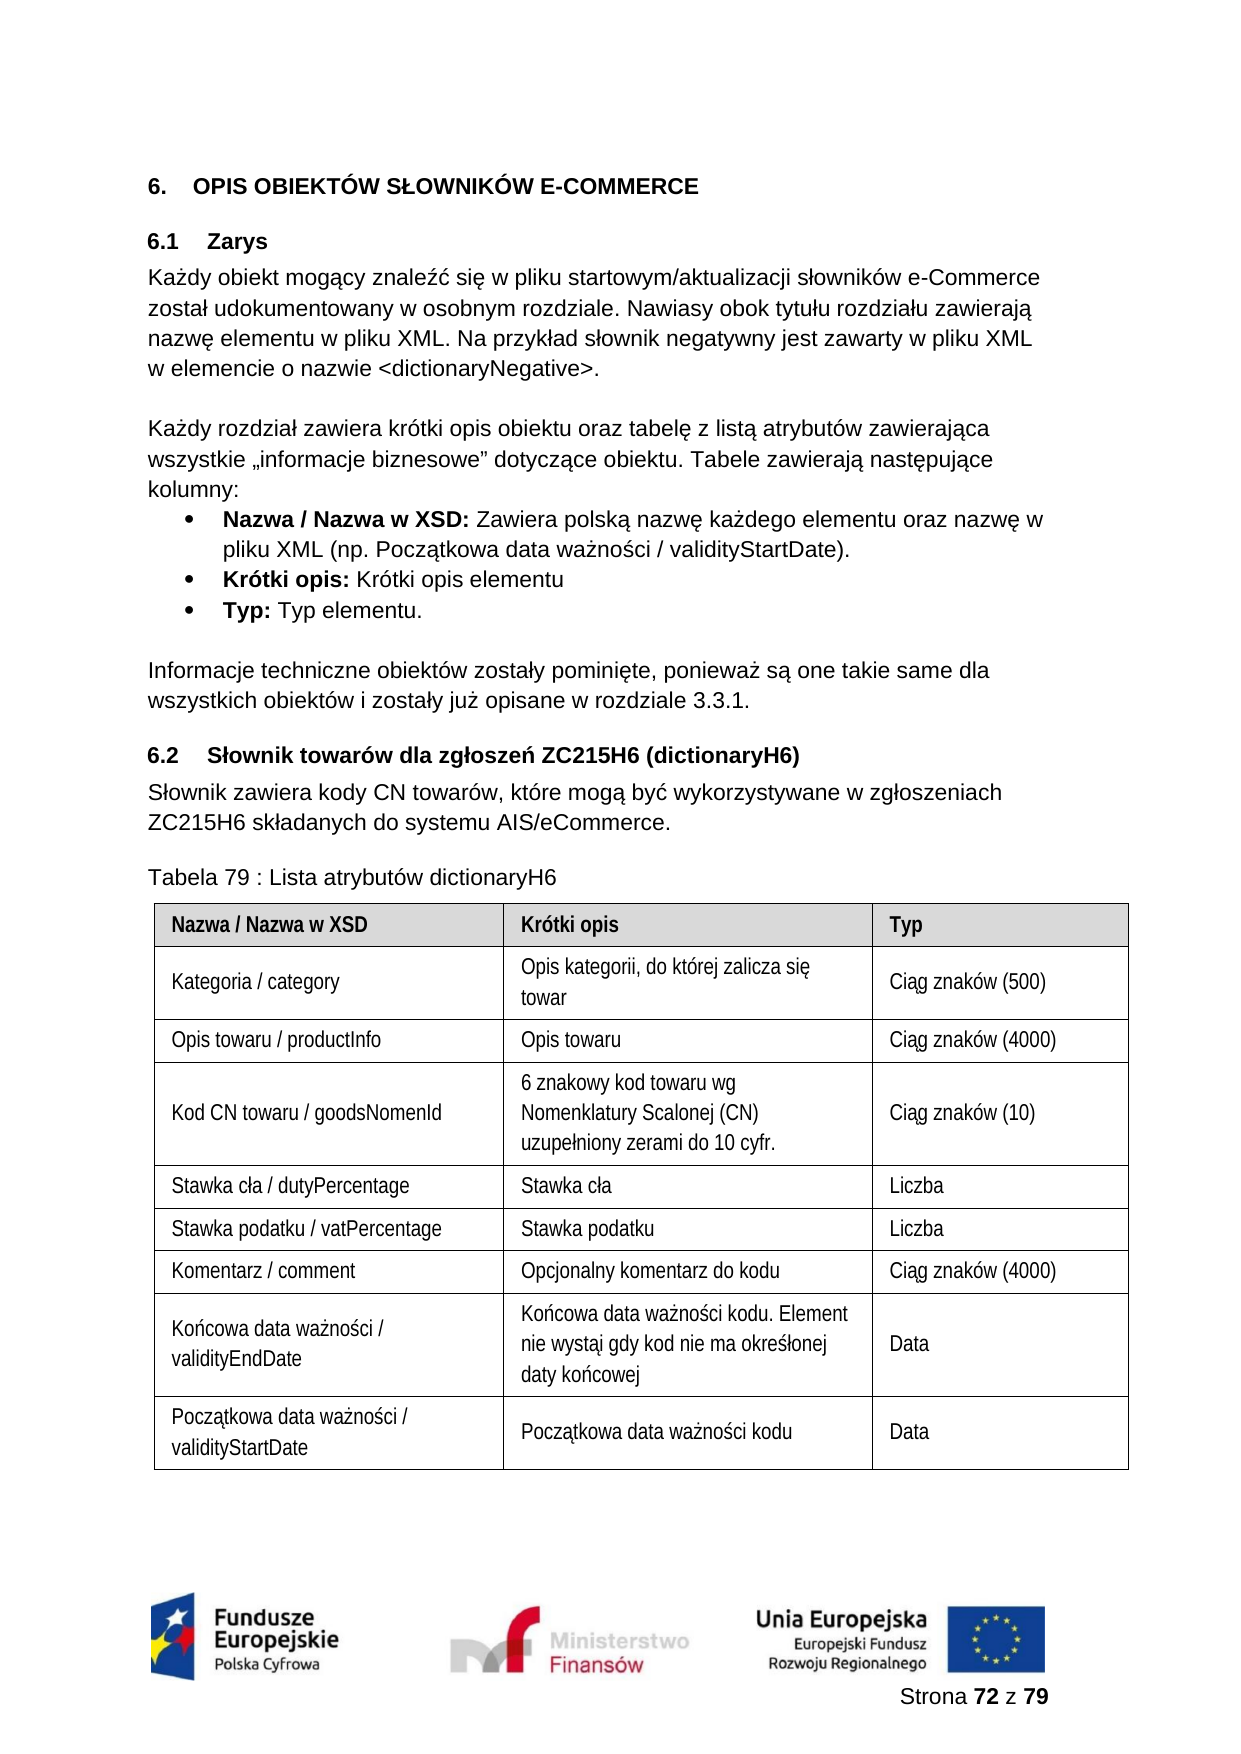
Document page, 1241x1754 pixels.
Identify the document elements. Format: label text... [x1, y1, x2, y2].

text Każdy obiekt mogący znaleźć się w pliku startowym/aktualizacji słowników e-Commerce został udokumentowany w osobnym rozdziale. Nawiasy obok tytułu rozdziału zawierają nazwę elementu w pliku XML. Na przykład słownik negatywny jest zawarty w pliku XML w elemencie o nazwie <dictionaryNegative>. [148, 264, 1048, 381]
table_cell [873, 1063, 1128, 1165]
list Nazwa / Nazwa w XSD: Zawiera polską nazwę każdego elementu oraz nazwę w pliku XML (np. Początkowa data ważności / validityStartDate). [185, 506, 1048, 563]
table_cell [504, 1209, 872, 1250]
subtitle Zarys [147, 228, 1048, 254]
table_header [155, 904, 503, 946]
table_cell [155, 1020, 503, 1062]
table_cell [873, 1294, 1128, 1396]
list Krótki opis: Krótki opis elementu [185, 566, 1048, 593]
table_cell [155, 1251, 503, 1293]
text Każdy rozdział zawiera krótki opis obiektu oraz tabelę z listą atrybutów zawierająca wszystkie „informacje biznesowe” dotyczące obiektu. Tabele zawierają następujące kolumny: [148, 415, 1048, 502]
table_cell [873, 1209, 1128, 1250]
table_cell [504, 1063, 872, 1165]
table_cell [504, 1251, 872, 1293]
text Informacje techniczne obiektów zostały pominięte, ponieważ są one takie same dla wszystkich obiektów i zostały już opisane w rozdziale 3.3.1. [148, 657, 1048, 714]
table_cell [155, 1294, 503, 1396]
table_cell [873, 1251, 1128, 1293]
list Typ: Typ elementu. [185, 597, 1048, 623]
text Słownik zawiera kody CN towarów, które mogą być wykorzystywane w zgłoszeniach ZC215H6 składanych do systemu AIS/eCommerce. [148, 779, 1048, 836]
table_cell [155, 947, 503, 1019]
text Tabela 79 : Lista atrybutów dictionaryH6 [148, 864, 1048, 891]
subtitle Opis obiektów słowników e-Commerce [148, 173, 1048, 199]
subtitle Słownik towarów dla zgłoszeń ZC215H6 (dictionaryH6) [147, 742, 1048, 769]
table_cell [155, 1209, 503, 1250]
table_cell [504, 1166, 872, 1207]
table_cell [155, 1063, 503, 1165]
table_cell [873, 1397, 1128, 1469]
picture [147, 1589, 1049, 1683]
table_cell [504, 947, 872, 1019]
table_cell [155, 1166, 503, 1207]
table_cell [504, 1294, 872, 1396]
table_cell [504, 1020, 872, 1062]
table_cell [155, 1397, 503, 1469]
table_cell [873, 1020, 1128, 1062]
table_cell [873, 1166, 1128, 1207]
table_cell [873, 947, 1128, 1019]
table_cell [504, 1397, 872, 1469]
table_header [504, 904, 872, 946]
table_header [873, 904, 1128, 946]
